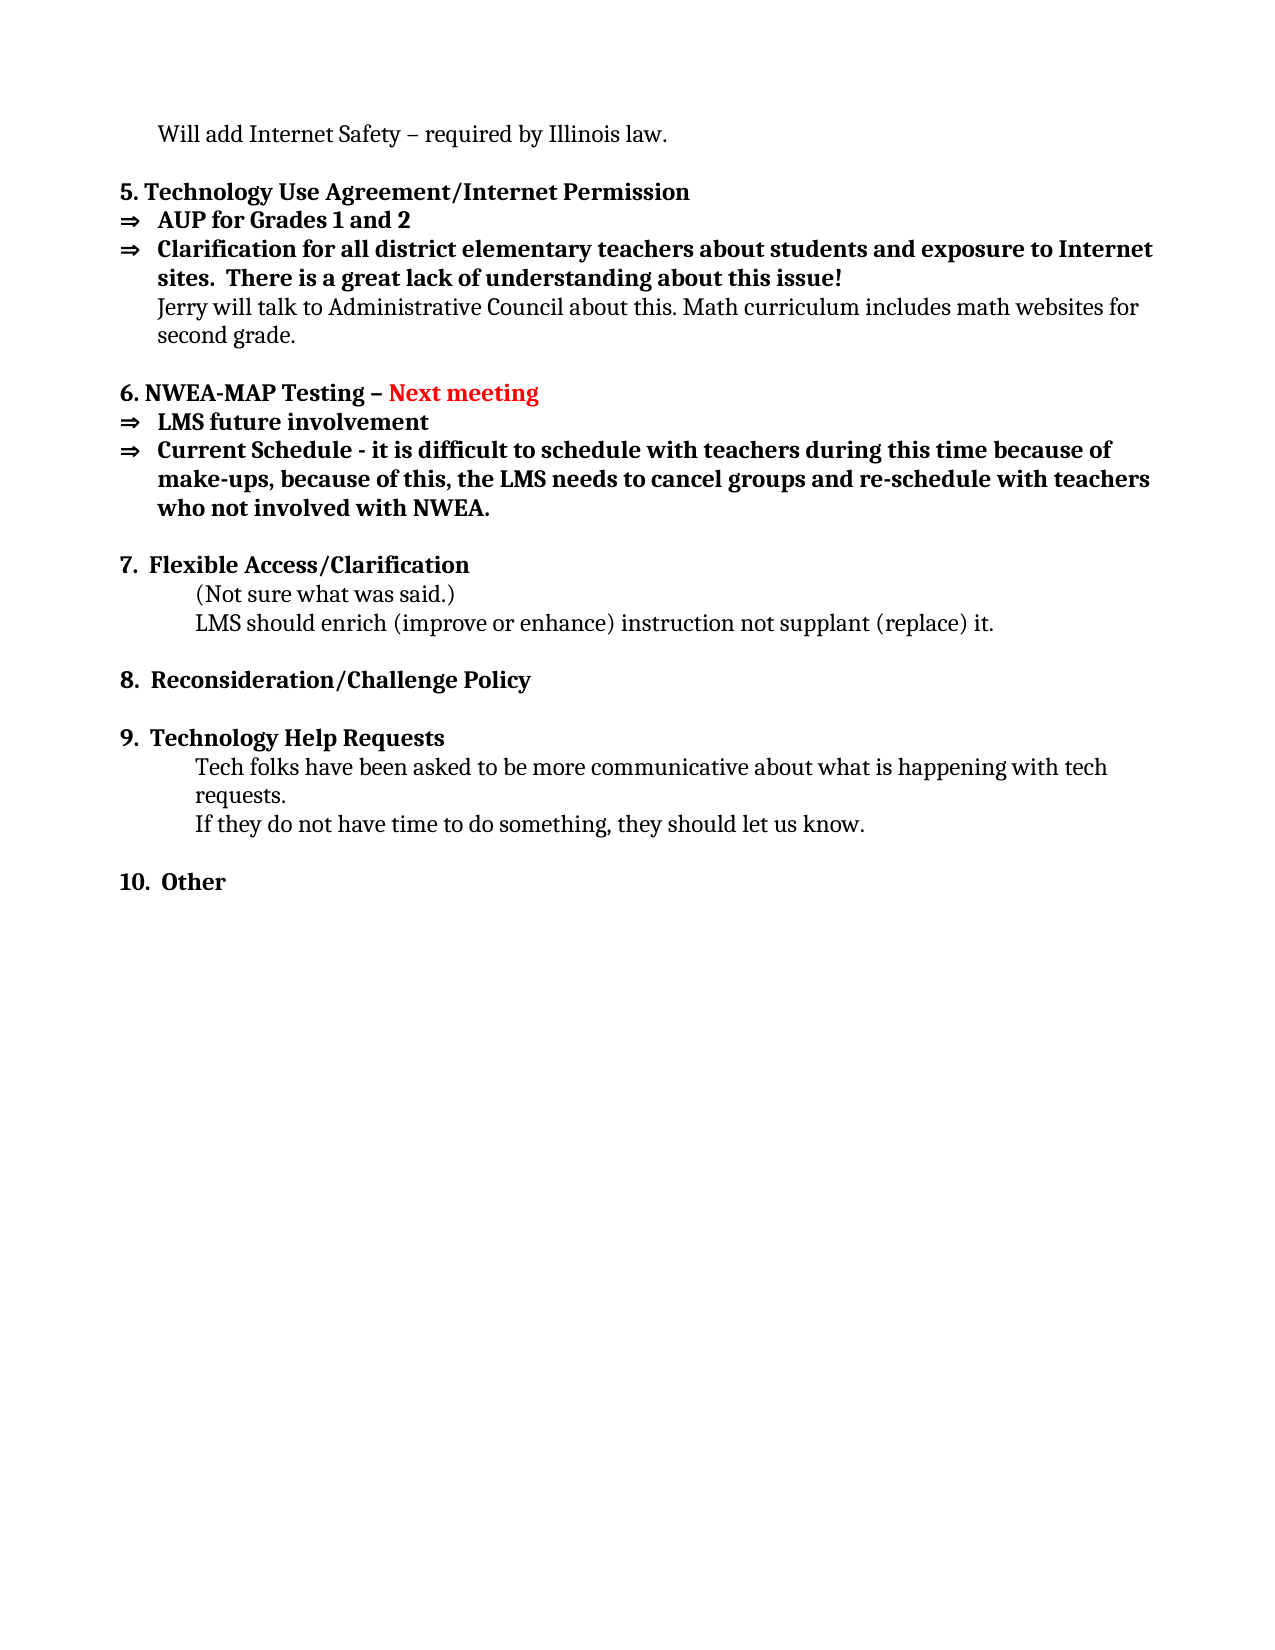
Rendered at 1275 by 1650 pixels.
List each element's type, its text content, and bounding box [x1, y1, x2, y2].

list Clarification for all district elementary teachers about students and exposure to Internet sites. There is a great lack of understanding about this issue! [120, 235, 1155, 292]
text 5. Technology Use Agreement/Internet Permission [120, 177, 1155, 206]
text 10. Other [120, 867, 1155, 896]
text 6. NWEA-MAP Testing – Next meeting [120, 379, 1155, 407]
text (Not sure what was said.) [120, 580, 1155, 609]
text 7. Flexible Access/Clarification [120, 551, 1155, 580]
text 9. Technology Help Requests [120, 724, 1155, 752]
text Jerry will talk to Administrative Council about this. Math curriculum includes math websites for second grade. [157, 292, 1155, 350]
list Current Schedule - it is difficult to schedule with teachers during this time because of make-ups, because of this, the LMS needs to cancel groups and re-schedule with teachers who not involved with NWEA. [120, 436, 1155, 522]
list LMS future involvement [120, 407, 1155, 436]
text Tech folks have been asked to be more communicative about what is happening with tech requests. [195, 752, 1155, 810]
list AUP for Grades 1 and 2 [120, 206, 1155, 235]
text If they do not have time to do something, they should let us know. [120, 810, 1155, 839]
text LMS should enrich (improve or enhance) instruction not supplant (replace) it. [120, 609, 1155, 637]
text Will add Internet Safety – required by Illinois law. [157, 120, 1155, 149]
text 8. Reconsideration/Challenge Policy [120, 666, 1155, 695]
